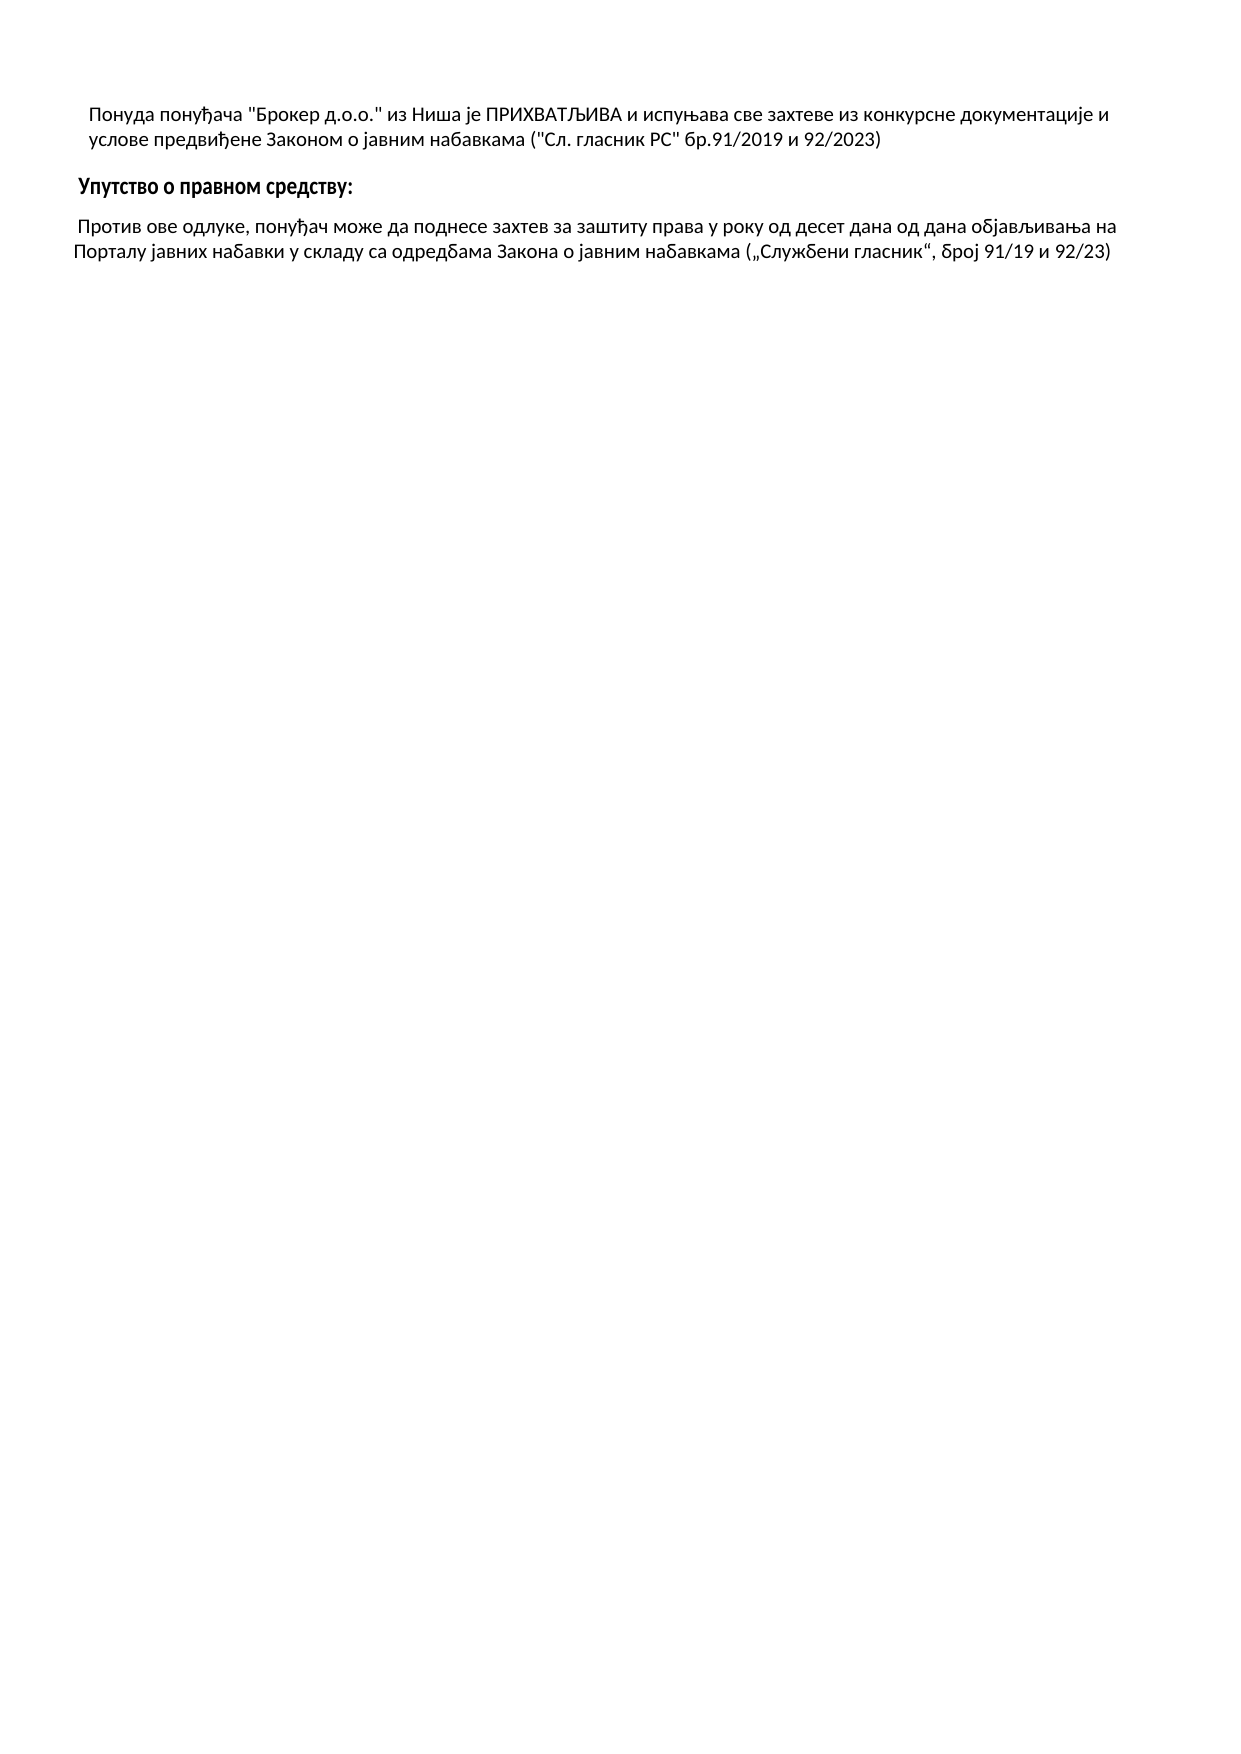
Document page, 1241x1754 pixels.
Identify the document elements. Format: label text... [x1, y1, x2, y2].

table_header Упутство о правном средству: Против ове одлуке, понуђач може да поднесе захтев за заштиту права у року од десет дана од дана објављивања на Порталу јавних набавки у складу са одредбама Закона о јавним набавкама („Службени гласник“, број 91/19 и 92/23) [62, 158, 1139, 277]
text Понуда понуђача "Брокер д.о.о." из Ниша је ПРИХВАТЉИВА и испуњава све захтеве из конкурсне документације и услове предвиђене Законом о јавним набавкама ("Сл. гласник РС" бр.91/2019 и 92/2023) [89, 101, 1152, 152]
